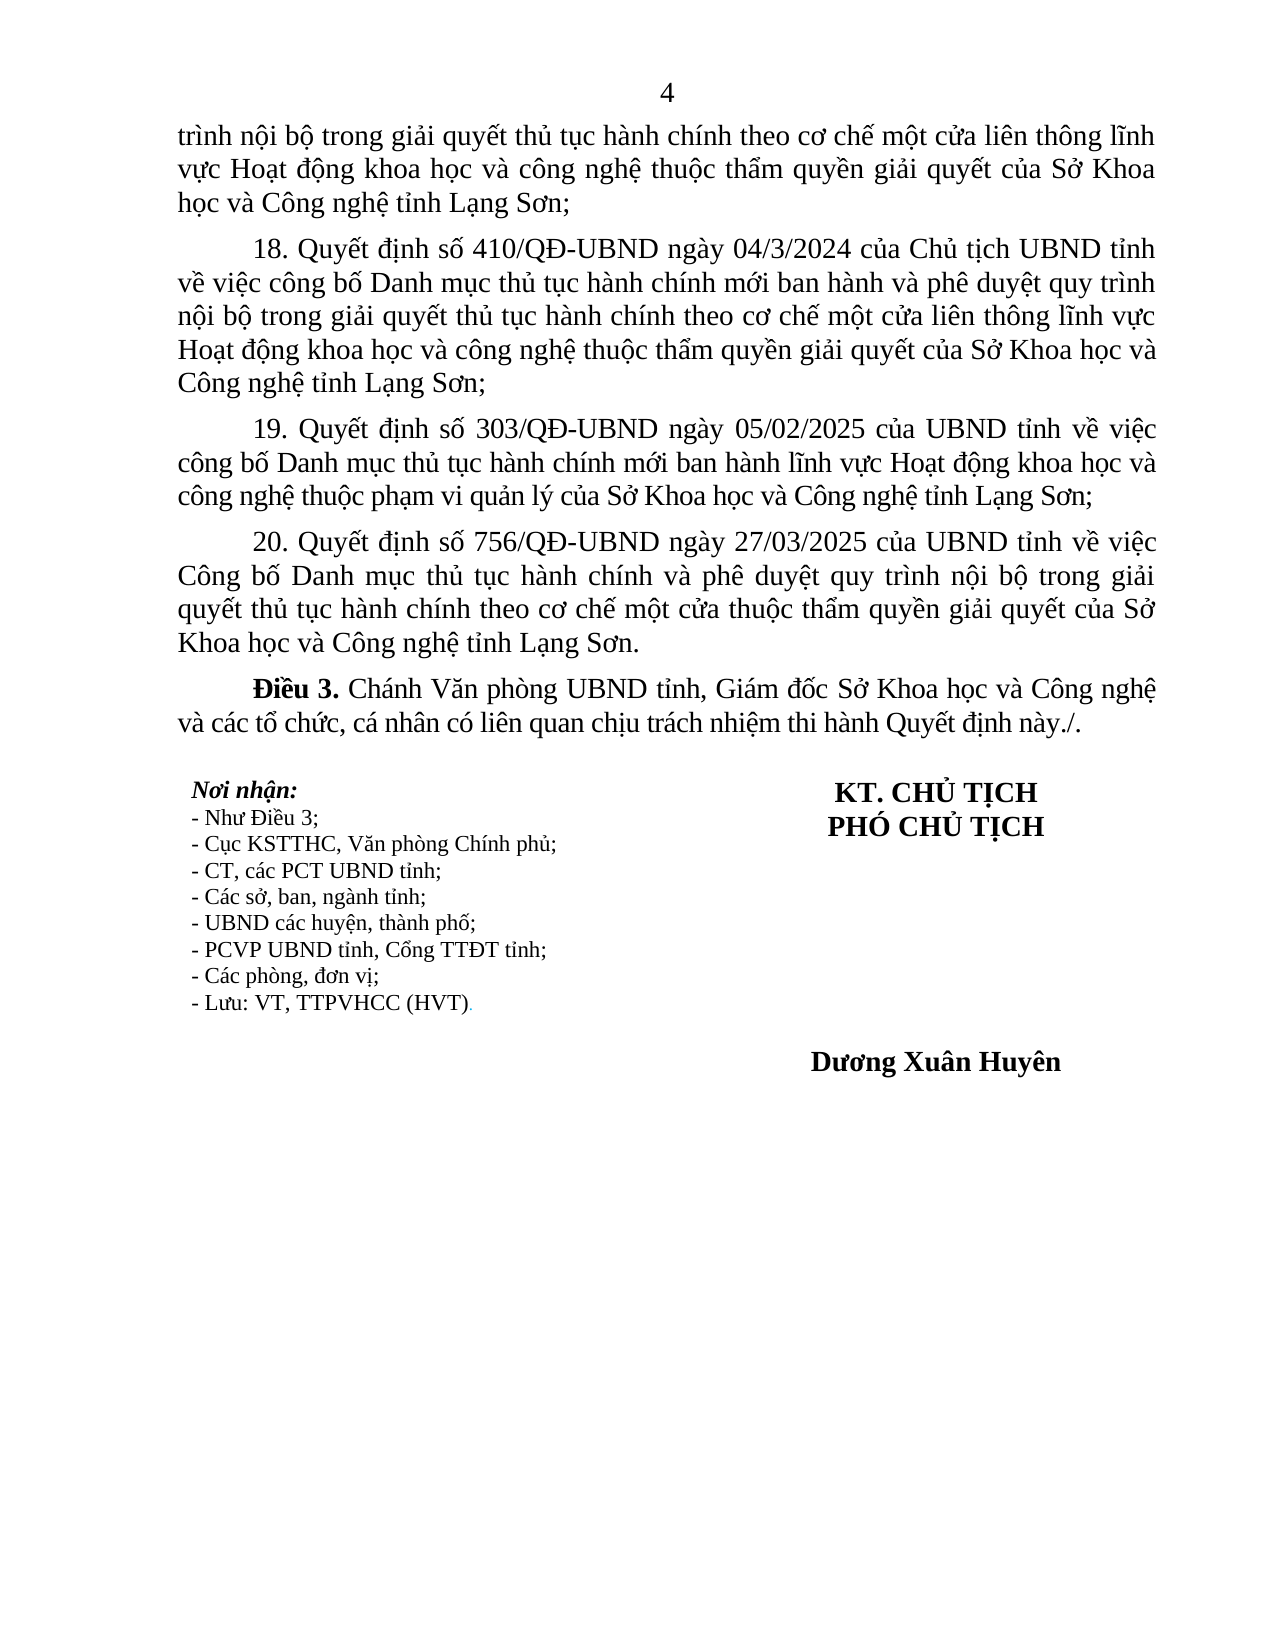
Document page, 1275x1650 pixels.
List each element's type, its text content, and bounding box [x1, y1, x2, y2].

text 20. Quyết định số 756/QĐ-UBND ngày 27/03/2025 của UBND tỉnh về việc Công bố Danh mục thủ tục hành chính và phê duyệt quy trình nội bộ trong giải quyết thủ tục hành chính theo cơ chế một cửa thuộc thẩm quyền giải quyết của Sở Khoa học và Công nghệ tỉnh Lạng Sơn. [177, 524, 1157, 659]
table_header KT. CHỦ TỊCH PHÓ CHỦ TỊCH Dương Xuân Huyên [718, 775, 1154, 1077]
table_header Nơi nhận: - Như Điều 3; - Cục KSTTHC, Văn phòng Chính phủ; - CT, các PCT UBND tỉnh; - Các sở, ban, ngành tỉnh; - UBND các huyện, thành phố; - PCVP UBND tỉnh, Cổng TTĐT tỉnh; - Các phòng, đơn vị; - Lưu: VT, TTPVHCC (HVT). [180, 775, 718, 1077]
text 19. Quyết định số 303/QĐ-UBND ngày 05/02/2025 của UBND tỉnh về việc công bố Danh mục thủ tục hành chính mới ban hành lĩnh vực Hoạt động khoa học và công nghệ thuộc phạm vi quản lý của Sở Khoa học và Công nghệ tỉnh Lạng Sơn; [177, 411, 1157, 512]
text 18. Quyết định số 410/QĐ-UBND ngày 04/3/2024 của Chủ tịch UBND tỉnh về việc công bố Danh mục thủ tục hành chính mới ban hành và phê duyệt quy trình nội bộ trong giải quyết thủ tục hành chính theo cơ chế một cửa liên thông lĩnh vực Hoạt động khoa học và công nghệ thuộc thẩm quyền giải quyết của Sở Khoa học và Công nghệ tỉnh Lạng Sơn; [177, 231, 1157, 399]
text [177, 118, 1157, 219]
text Điều 3. Chánh Văn phòng UBND tỉnh, Giám đốc Sở Khoa học và Công nghệ và các tổ chức, cá nhân có liên quan chịu trách nhiệm thi hành Quyết định này./. [177, 671, 1157, 738]
